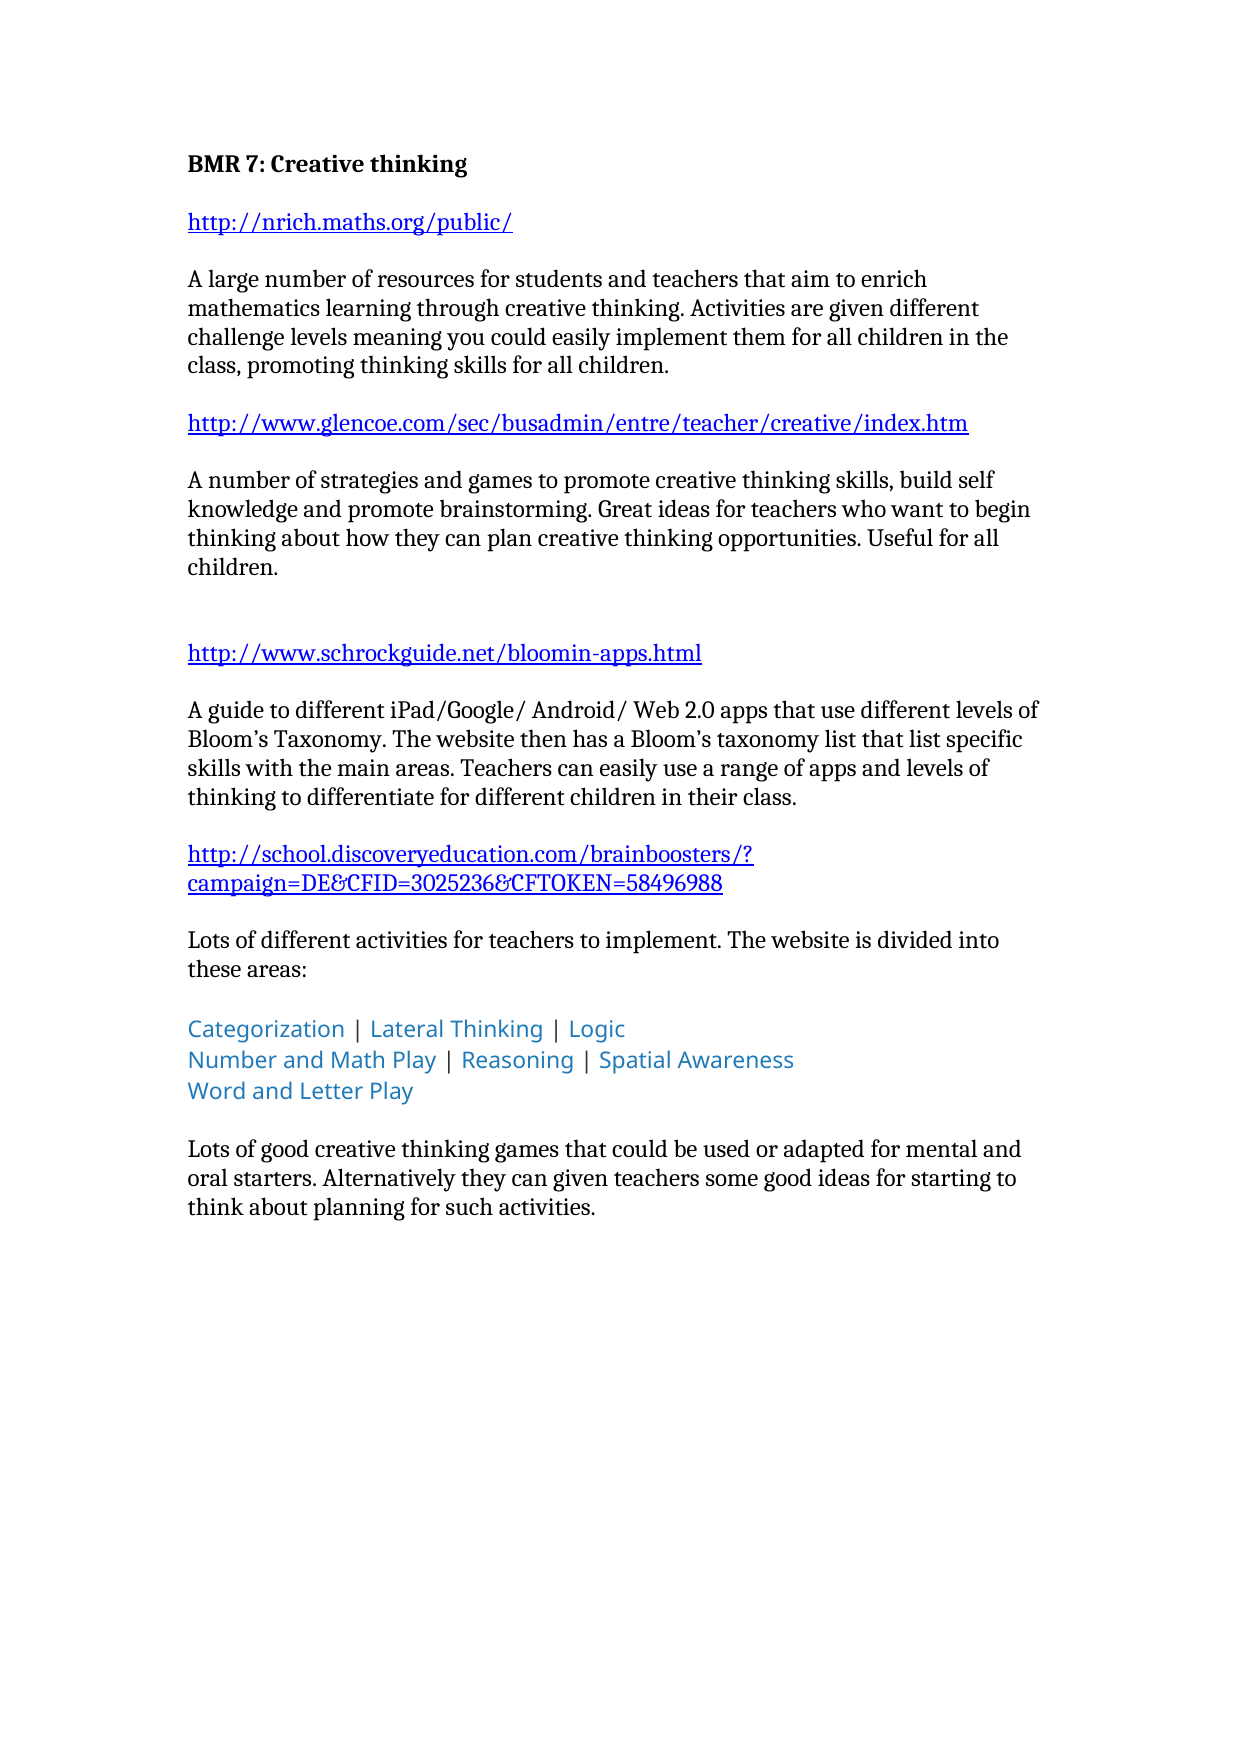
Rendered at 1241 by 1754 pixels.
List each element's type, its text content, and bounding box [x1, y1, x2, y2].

text Lots of good creative thinking games that could be used or adapted for mental and oral starters. Alternatively they can given teachers some good ideas for starting to think about planning for such activities. [187, 1135, 1053, 1221]
text A guide to different iPad/Google/ Android/ Web 2.0 apps that use different levels of Bloom’s Taxonomy. The website then has a Bloom’s taxonomy list that list specific skills with the main areas. Teachers can easily use a range of apps and levels of thinking to differentiate for different children in their class. [187, 696, 1053, 811]
text http://www.schrockguide.net/bloomin-apps.html [187, 639, 1053, 667]
text Word and Letter Play [187, 1075, 1053, 1106]
text http://www.glencoe.com/sec/busadmin/entre/teacher/creative/index.htm [187, 409, 1053, 437]
text Number and Math Play | Reasoning | Spatial Awareness [187, 1044, 1053, 1075]
text http://school.discoveryeducation.com/brainboosters/?campaign=DE&CFID=3025236&CFTOKEN=58496988 [187, 840, 1053, 897]
text BMR 7: Creative thinking [187, 150, 1053, 179]
text Categorization | Lateral Thinking | Logic [187, 1012, 1053, 1044]
text A number of strategies and games to promote creative thinking skills, build self knowledge and promote brainstorming. Great ideas for teachers who want to begin thinking about how they can plan creative thinking opportunities. Useful for all children. [187, 466, 1053, 581]
text http://nrich.maths.org/public/ [187, 207, 1053, 236]
text A large number of resources for students and teachers that aim to enrich mathematics learning through creative thinking. Activities are given different challenge levels meaning you could easily implement them for all children in the class, promoting thinking skills for all children. [187, 265, 1053, 380]
text Lots of different activities for teachers to implement. The website is divided into these areas: [187, 926, 1053, 984]
